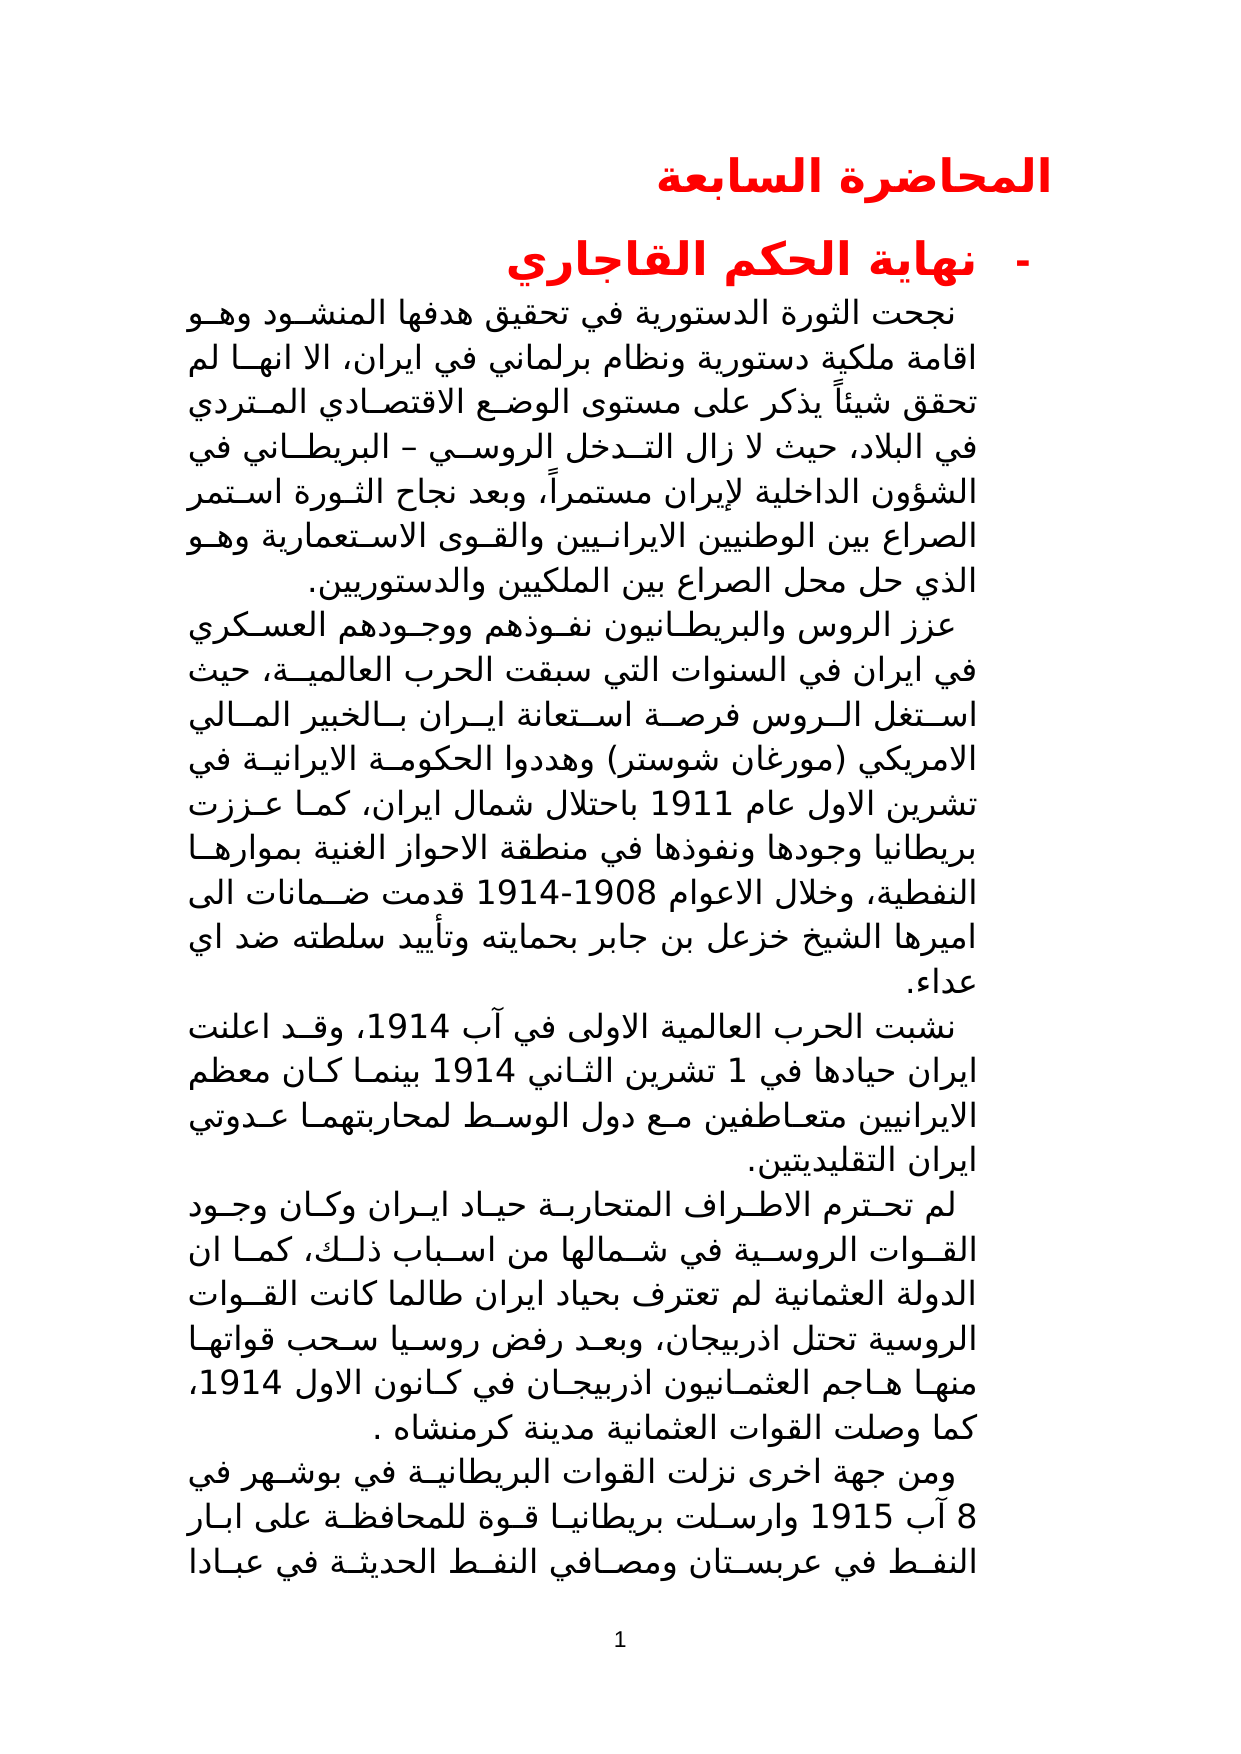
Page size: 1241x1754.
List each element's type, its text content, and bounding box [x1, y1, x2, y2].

list نشبت الحرب العالمية الاولى في آب 1914، وقد اعلنت ايران حيادها في 1 تشرين الثاني 1914 بينما كان معظم الايرانيين متعاطفين مع دول الوسط لمحاربتهما عدوتي ايران التقليديتين. [187, 1007, 978, 1180]
list نهاية الحكم القاجاري [187, 232, 1015, 286]
text المحاضرة السابعة [187, 150, 1053, 203]
list نجحت الثورة الدستورية في تحقيق هدفها المنشود وهو اقامة ملكية دستورية ونظام برلماني في ايران، الا انها لم تحقق شيئاً يذكر على مستوى الوضع الاقتصادي المتردي في البلاد، حيث لا زال التدخل الروسي – البريطاني في الشؤون الداخلية لإيران مستمراً، وبعد نجاح الثورة استمر الصراع بين الوطنيين الايرانيين والقوى الاستعمارية وهو الذي حل محل الصراع بين الملكيين والدستوريين. [187, 294, 978, 600]
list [187, 1453, 978, 1581]
list عزز الروس والبريطانيون نفوذهم ووجودهم العسكري في ايران في السنوات التي سبقت الحرب العالمية، حيث استغل الروس فرصة استعانة ايران بالخبير المالي الامريكي (مورغان شوستر) وهددوا الحكومة الايرانية في تشرين الاول عام 1911 باحتلال شمال ايران، كما عززت بريطانيا وجودها ونفوذها في منطقة الاحواز الغنية بموارها النفطية، وخلال الاعوام 1908-1914 قدمت ضمانات الى اميرها الشيخ خزعل بن جابر بحمايته وتأييد سلطته ضد اي عداء. [187, 606, 978, 1001]
list لم تحترم الاطراف المتحاربة حياد ايران وكان وجود القوات الروسية في شمالها من اسباب ذلك، كما ان الدولة العثمانية لم تعترف بحياد ايران طالما كانت القوات الروسية تحتل اذربيجان، وبعد رفض روسيا سحب قواتها منها هاجم العثمانيون اذربيجان في كانون الاول 1914، كما وصلت القوات العثمانية مدينة كرمنشاه . [187, 1185, 978, 1447]
